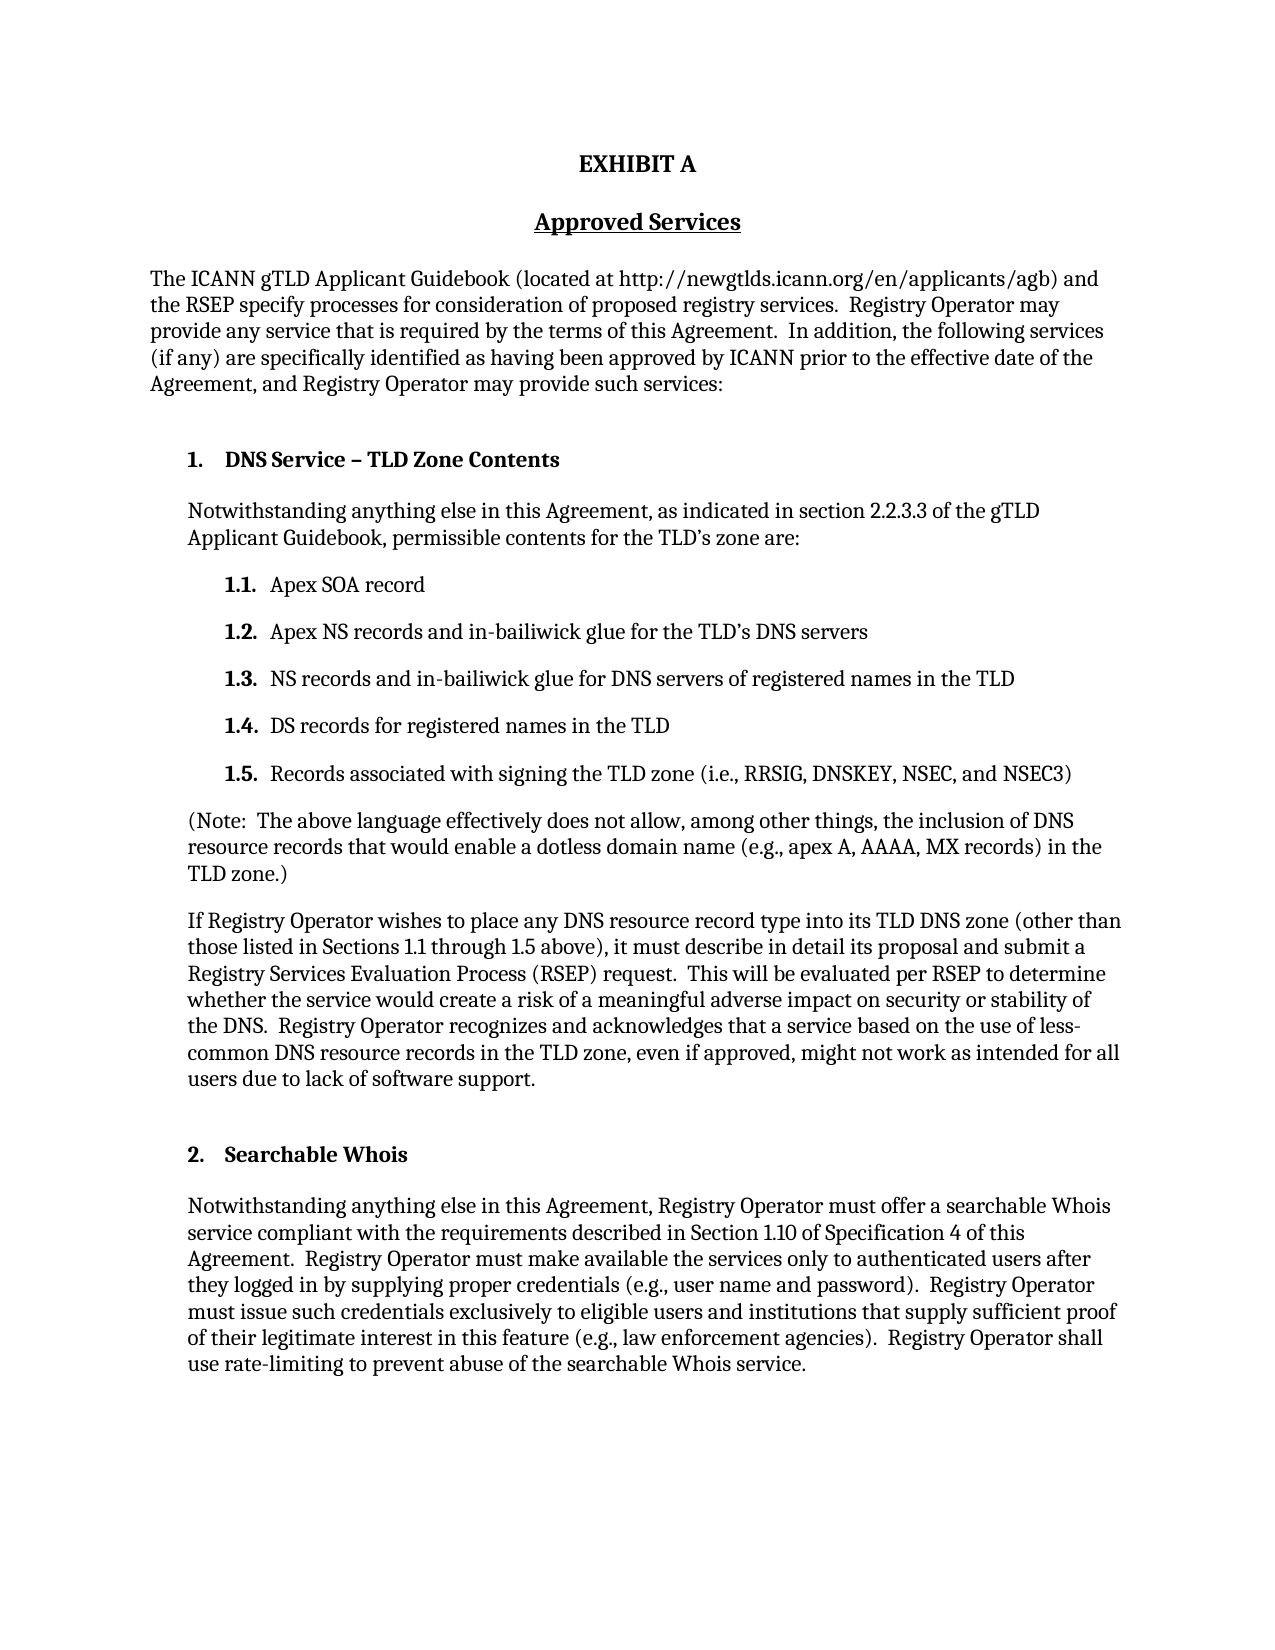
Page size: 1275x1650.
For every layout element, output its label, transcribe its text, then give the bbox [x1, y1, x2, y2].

list Apex NS records and in-bailiwick glue for the TLD’s DNS servers [225, 619, 1125, 645]
list Apex SOA record [225, 572, 1125, 598]
list DS records for registered names in the TLD [225, 713, 1125, 740]
text If Registry Operator wishes to place any DNS resource record type into its TLD DNS zone (other than those listed in Sections 1.1 through 1.5 above), it must describe in detail its proposal and submit a Registry Services Evaluation Process (RSEP) request. This will be evaluated per RSEP to determine whether the service would create a risk of a meaningful adverse impact on security or stability of the DNS. Registry Operator recognizes and acknowledges that a service based on the use of less-common DNS resource records in the TLD zone, even if approved, might not work as intended for all users due to lack of software support. [187, 908, 1125, 1092]
list Records associated with signing the TLD zone (i.e., RRSIG, DNSKEY, NSEC, and NSEC3) [225, 761, 1125, 787]
text Notwithstanding anything else in this Agreement, Registry Operator must offer a searchable Whois service compliant with the requirements described in Section 1.10 of Specification 4 of this Agreement. Registry Operator must make available the services only to authenticated users after they logged in by supplying proper credentials (e.g., user name and password). Registry Operator must issue such credentials exclusively to eligible users and institutions that supply sufficient proof of their legitimate interest in this feature (e.g., law enforcement agencies). Registry Operator shall use rate-limiting to prevent abuse of the searchable Whois service. [187, 1193, 1125, 1378]
text (Note: The above language effectively does not allow, among other things, the inclusion of DNS resource records that would enable a dotless domain name (e.g., apex A, AAAA, MX records) in the TLD zone.) [187, 808, 1125, 887]
text Notwithstanding anything else in this Agreement, as indicated in section 2.2.3.3 of the gTLD Applicant Guidebook, permissible contents for the TLD’s zone are: [187, 498, 1125, 551]
text The ICANN gTLD Applicant Guidebook (located at http://newgtlds.icann.org/en/applicants/agb) and the RSEP specify processes for consideration of proposed registry services. Registry Operator may provide any service that is required by the terms of this Agreement. In addition, the following services (if any) are specifically identified as having been approved by ICANN prior to the effective date of the Agreement, and Registry Operator may provide such services: [150, 265, 1125, 397]
list DNS Service – TLD Zone Contents [187, 447, 1125, 473]
list NS records and in-bailiwick glue for DNS servers of registered names in the TLD [225, 666, 1125, 692]
text EXHIBIT A Approved Services [150, 150, 1125, 236]
list Searchable Whois [187, 1142, 1125, 1168]
